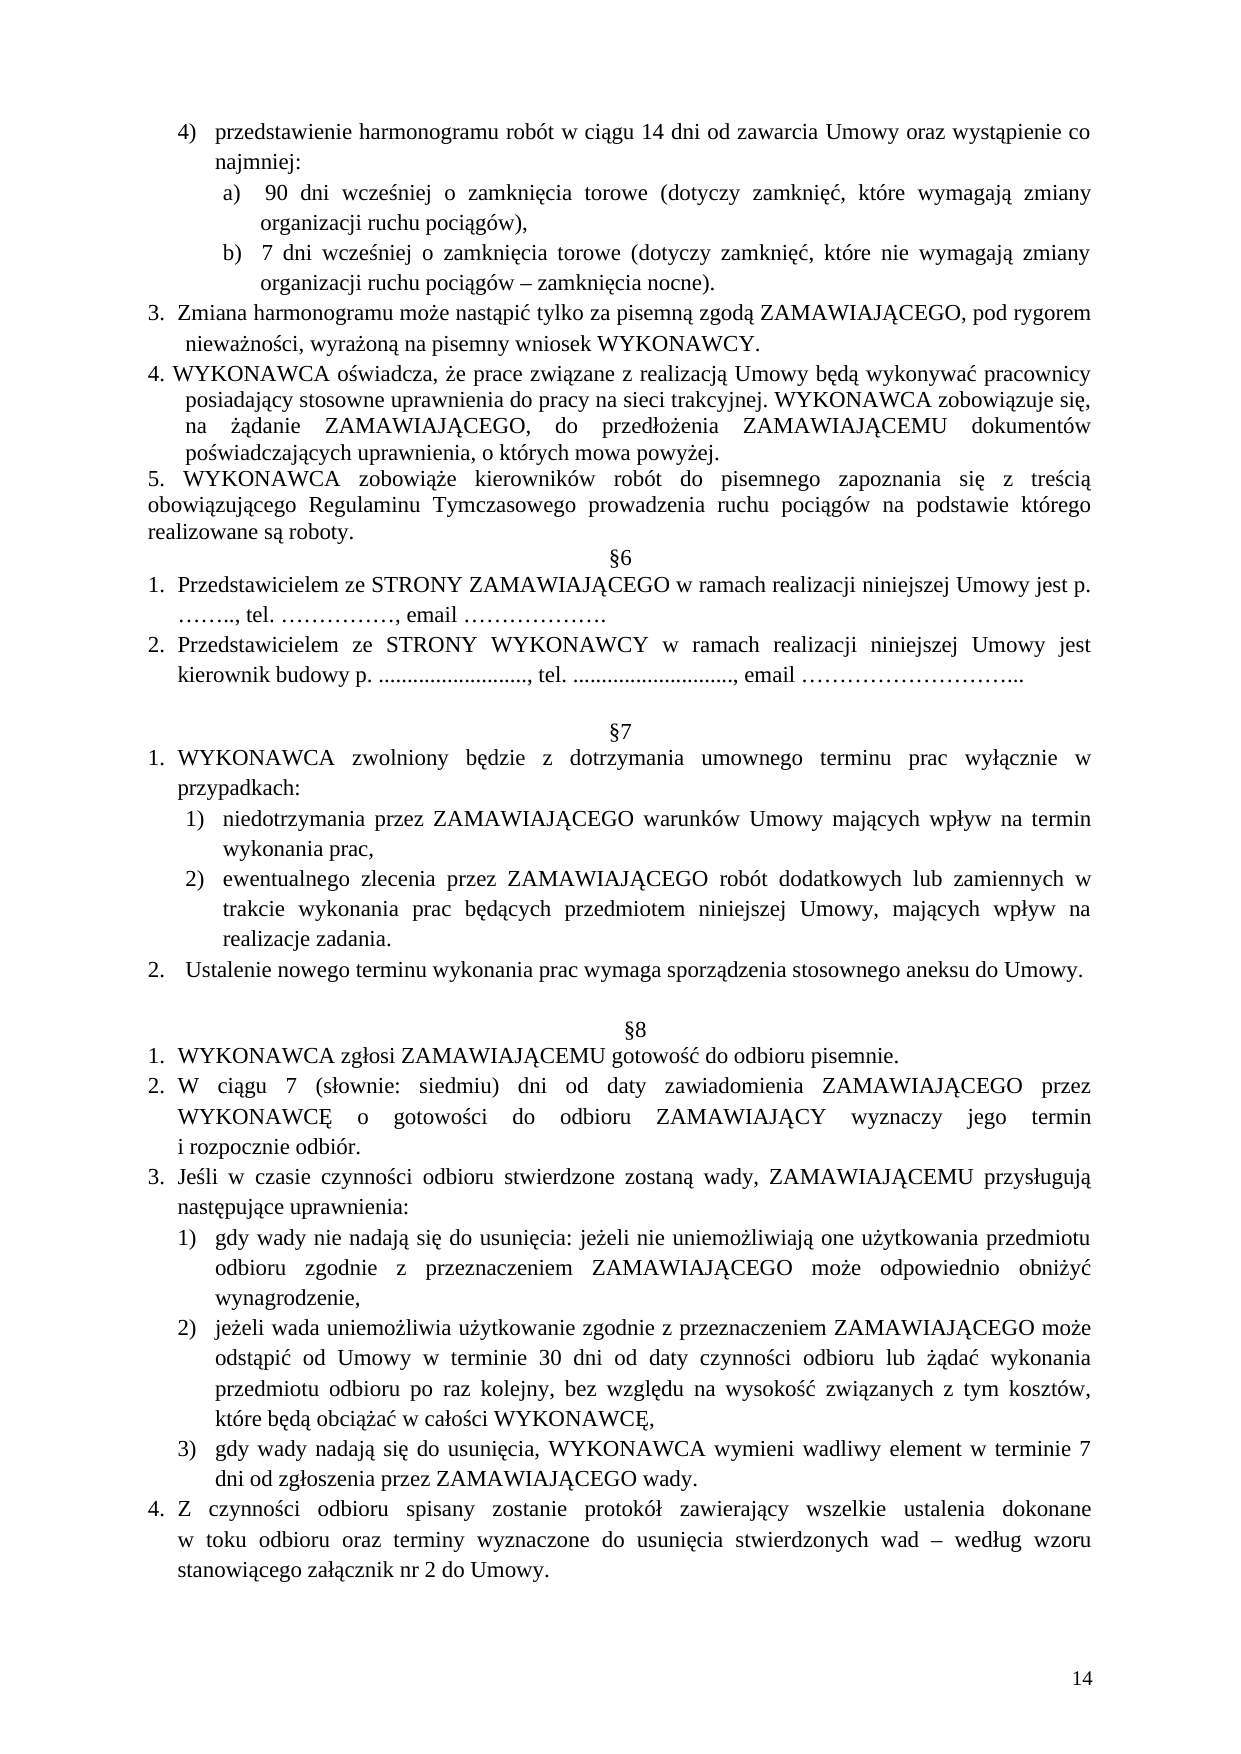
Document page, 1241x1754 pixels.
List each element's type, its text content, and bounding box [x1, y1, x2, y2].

list gdy wady nie nadają się do usunięcia: jeżeli nie uniemożliwiają one użytkowania przedmiotu odbioru zgodnie z przeznaczeniem ZAMAWIAJĄCEGO może odpowiednio obniżyć wynagrodzenie, [177, 1224, 1092, 1310]
list niedotrzymania przez ZAMAWIAJĄCEGO warunków Umowy mających wpływ na termin wykonania prac, [185, 804, 1092, 861]
text §6 [148, 544, 1092, 571]
list W ciągu 7 (słownie: siedmiu) dni od daty zawiadomienia ZAMAWIAJĄCEGO przez WYKONAWCĘ o gotowości do odbioru ZAMAWIAJĄCY wyznaczy jego termin i rozpocznie odbiór. [148, 1073, 1092, 1159]
list WYKONAWCA zgłosi ZAMAWIAJĄCEMU gotowość do odbioru pisemnie. [148, 1042, 1092, 1069]
list WYKONAWCA zwolniony będzie z dotrzymania umownego terminu prac wyłącznie w przypadkach: [148, 744, 1092, 801]
text b) 7 dni wcześniej o zamknięcia torowe (dotyczy zamknięć, które nie wymagają zmiany organizacji ruchu pociągów – zamknięcia nocne). [223, 239, 1092, 296]
list jeżeli wada uniemożliwia użytkowanie zgodnie z przeznaczeniem ZAMAWIAJĄCEGO może odstąpić od Umowy w terminie 30 dni od daty czynności odbioru lub żądać wykonania przedmiotu odbioru po raz kolejny, bez względu na wysokość związanych z tym kosztów, które będą obciążać w całości WYKONAWCĘ, [177, 1314, 1092, 1431]
text a) 90 dni wcześniej o zamknięcia torowe (dotyczy zamknięć, które wymagają zmiany organizacji ruchu pociągów), [223, 178, 1092, 235]
text §7 [148, 718, 1092, 744]
list Z czynności odbioru spisany zostanie protokół zawierający wszelkie ustalenia dokonane w toku odbioru oraz terminy wyznaczone do usunięcia stwierdzonych wad – według wzoru stanowiącego załącznik nr 2 do Umowy. [148, 1496, 1092, 1582]
list Jeśli w czasie czynności odbioru stwierdzone zostaną wady, ZAMAWIAJĄCEMU przysługują następujące uprawnienia: [148, 1163, 1092, 1220]
list Przedstawicielem ze STRONY WYKONAWCY w ramach realizacji niniejszej Umowy jest kierownik budowy p. .........................., tel. ............................, email ………………………... [148, 631, 1092, 688]
text 3. Zmiana harmonogramu może nastąpić tylko za pisemną zgodą ZAMAWIAJĄCEGO, pod rygorem nieważności, wyrażoną na pisemny wniosek WYKONAWCY. [148, 299, 1092, 356]
list ewentualnego zlecenia przez ZAMAWIAJĄCEGO robót dodatkowych lub zamiennych w trakcie wykonania prac będących przedmiotem niniejszej Umowy, mających wpływ na realizacje zadania. [185, 865, 1092, 952]
text 5. WYKONAWCA zobowiąże kierowników robót do pisemnego zapoznania się z treścią obowiązującego Regulaminu Tymczasowego prowadzenia ruchu pociągów na podstawie którego realizowane są roboty. [148, 465, 1092, 544]
list gdy wady nadają się do usunięcia, WYKONAWCA wymieni wadliwy element w terminie 7 dni od zgłoszenia przez ZAMAWIAJĄCEGO wady. [177, 1435, 1092, 1492]
text §8 [177, 1016, 1092, 1042]
text 4. WYKONAWCA oświadcza, że prace związane z realizacją Umowy będą wykonywać pracownicy posiadający stosowne uprawnienia do pracy na sieci trakcyjnej. WYKONAWCA zobowiązuje się, na żądanie ZAMAWIAJĄCEGO, do przedłożenia ZAMAWIAJĄCEMU dokumentów poświadczających uprawnienia, o których mowa powyżej. [148, 360, 1092, 465]
list Ustalenie nowego terminu wykonania prac wymaga sporządzenia stosownego aneksu do Umowy. [148, 956, 1092, 982]
list Przedstawicielem ze STRONY ZAMAWIAJĄCEGO w ramach realizacji niniejszej Umowy jest p. …….., tel. ……………, email ………………. [148, 571, 1092, 627]
list przedstawienie harmonogramu robót w ciągu 14 dni od zawarcia Umowy oraz wystąpienie co najmniej: [177, 118, 1092, 175]
